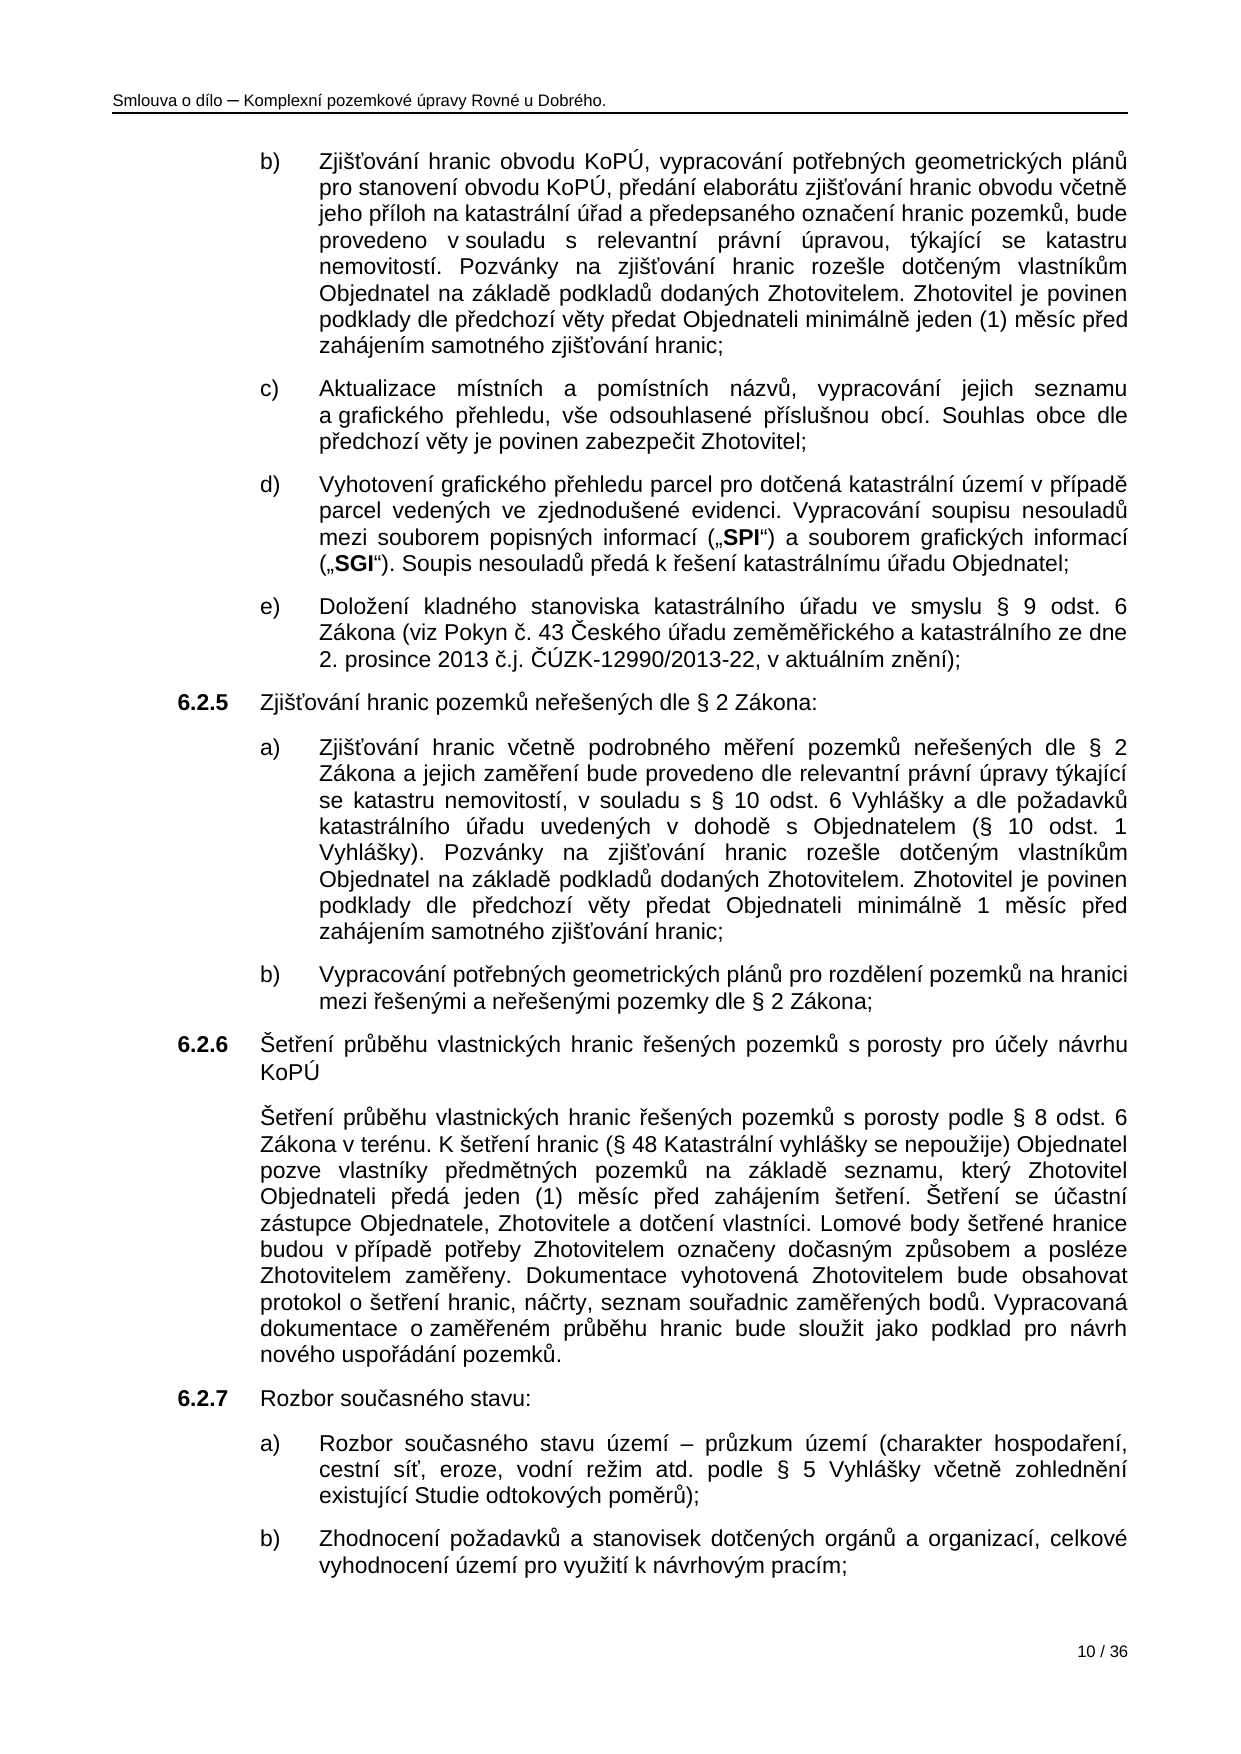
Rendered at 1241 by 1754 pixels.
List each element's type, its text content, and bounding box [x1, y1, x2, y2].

list Doložení kladného stanoviska katastrálního úřadu ve smyslu § 9 odst. 6 Zákona (viz Pokyn č. 43 Českého úřadu zeměměřického a katastrálního ze dne 2. prosince 2013 č.j. ČÚZK-12990/2013-22, v aktuálním znění); [260, 593, 1128, 672]
list Aktualizace místních a pomístních názvů, vypracování jejich seznamu a grafického přehledu, vše odsouhlasené příslušnou obcí. Souhlas obce dle předchozí věty je povinen zabezpečit Zhotovitel; [260, 375, 1128, 454]
list Vypracování potřebných geometrických plánů pro rozdělení pozemků na hranici mezi řešenými a neřešenými pozemky dle § 2 Zákona; [260, 961, 1128, 1014]
list Vyhotovení grafického přehledu parcel pro dotčená katastrální území v případě parcel vedených ve zjednodušené evidenci. Vypracování soupisu nesouladů mezi souborem popisných informací („SPI“) a souborem grafických informací („SGI“). Soupis nesouladů předá k řešení katastrálnímu úřadu Objednatel; [260, 471, 1128, 576]
list Šetření průběhu vlastnických hranic řešených pozemků s porosty podle § 8 odst. 6 Zákona v terénu. K šetření hranic (§ 48 Katastrální vyhlášky se nepoužije) Objednatel pozve vlastníky předmětných pozemků na základě seznamu, který Zhotovitel Objednateli předá jeden (1) měsíc před zahájením šetření. Šetření se účastní zástupce Objednatele, Zhotovitele a dotčení vlastníci. Lomové body šetřené hranice budou v případě potřeby Zhotovitelem označeny dočasným způsobem a posléze Zhotovitelem zaměřeny. Dokumentace vyhotovená Zhotovitelem bude obsahovat protokol o šetření hranic, náčrty, seznam souřadnic zaměřených bodů. Vypracovaná dokumentace o zaměřeném průběhu hranic bude sloužit jako podklad pro návrh nového uspořádání pozemků. [260, 1104, 1128, 1368]
list Rozbor současného stavu území – průzkum území (charakter hospodaření, cestní síť, eroze, vodní režim atd. podle § 5 Vyhlášky včetně zohlednění existující Studie odtokových poměrů); [260, 1429, 1128, 1509]
text Šetření průběhu vlastnických hranic řešených pozemků s porosty pro účely návrhu KoPÚ [177, 1031, 1128, 1086]
list Zjišťování hranic obvodu KoPÚ, vypracování potřebných geometrických plánů pro stanovení obvodu KoPÚ, předání elaborátu zjišťování hranic obvodu včetně jeho příloh na katastrální úřad a předepsaného označení hranic pozemků, bude provedeno v souladu s relevantní právní úpravou, týkající se katastru nemovitostí. Pozvánky na zjišťování hranic rozešle dotčeným vlastníkům Objednatel na základě podkladů dodaných Zhotovitelem. Zhotovitel je povinen podklady dle předchozí věty předat Objednateli minimálně jeden (1) měsíc před zahájením samotného zjišťování hranic; [260, 148, 1128, 358]
text Rozbor současného stavu: [177, 1384, 1128, 1411]
list Zjišťování hranic včetně podrobného měření pozemků neřešených dle § 2 Zákona a jejich zaměření bude provedeno dle relevantní právní úpravy týkající se katastru nemovitostí, v souladu s § 10 odst. 6 Vyhlášky a dle požadavků katastrálního úřadu uvedených v dohodě s Objednatelem (§ 10 odst. 1 Vyhlášky). Pozvánky na zjišťování hranic rozešle dotčeným vlastníkům Objednatel na základě podkladů dodaných Zhotovitelem. Zhotovitel je povinen podklady dle předchozí věty předat Objednateli minimálně 1 měsíc před zahájením samotného zjišťování hranic; [260, 734, 1128, 945]
text Zjišťování hranic pozemků neřešených dle § 2 Zákona: [177, 689, 1128, 715]
list Zhodnocení požadavků a stanovisek dotčených orgánů a organizací, celkové vyhodnocení území pro využití k návrhovým pracím; [260, 1525, 1128, 1578]
